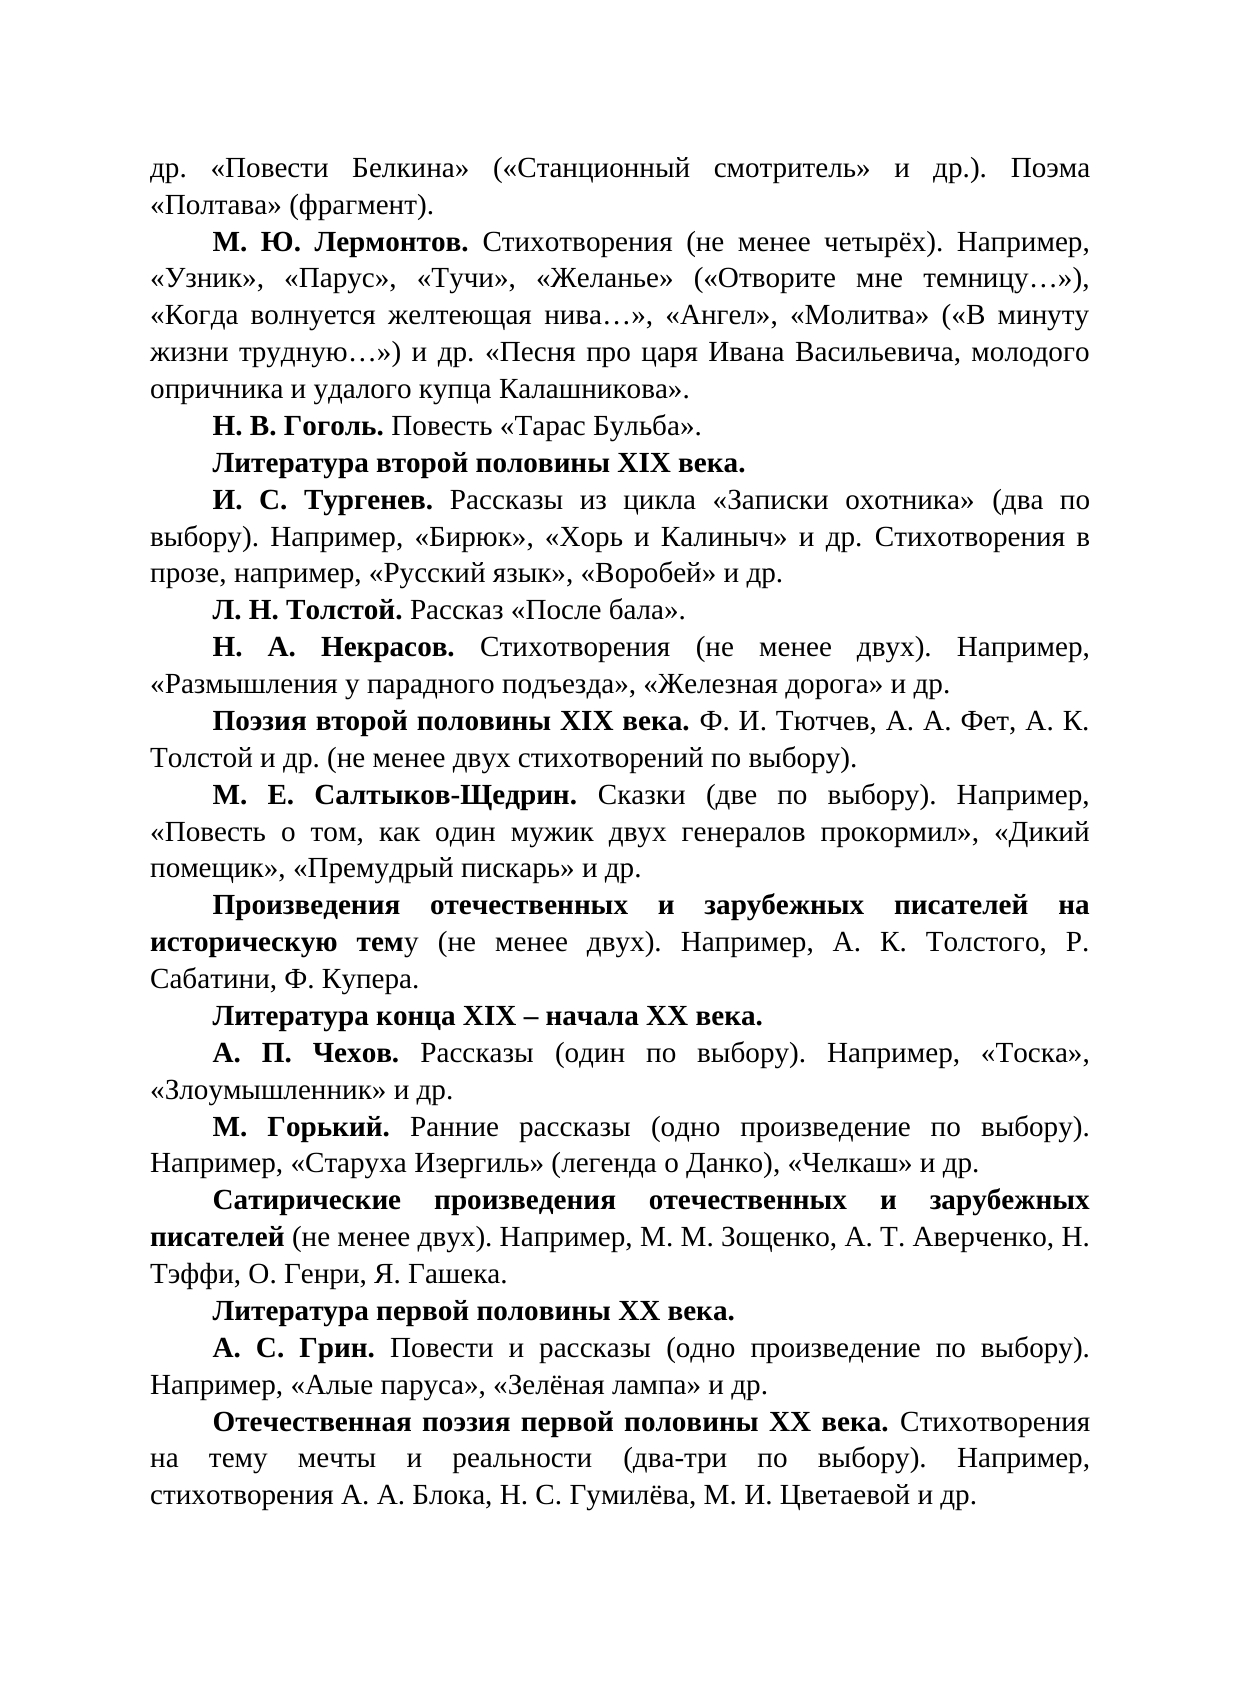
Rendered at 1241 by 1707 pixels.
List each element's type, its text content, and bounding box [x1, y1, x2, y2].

text М. Ю. Лермонтов. Стихотворения (не менее четырёх). Например, «Узник», «Парус», «Тучи», «Желанье» («Отворите мне темницу…»), «Когда волнуется желтеющая нива…», «Ангел», «Молитва» («В минуту жизни трудную…») и др. «Песня про царя Ивана Васильевича, молодого опричника и удалого купца Калашникова». [150, 224, 1090, 405]
text Литература первой половины XX века. [150, 1293, 1090, 1327]
text Сатирические произведения отечественных и зарубежных писателей (не менее двух). Например, М. М. Зощенко, А. Т. Аверченко, Н. Тэффи, О. Генри, Я. Гашека. [150, 1182, 1090, 1290]
text А. П. Чехов. Рассказы (один по выбору). Например, «Тоска», «Злоумышленник» и др. [150, 1035, 1090, 1105]
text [150, 150, 1090, 220]
text Л. Н. Толстой. Рассказ «После бала». [150, 592, 1090, 626]
text Поэзия второй половины XIX века. Ф. И. Тютчев, А. А. Фет, А. К. Толстой и др. (не менее двух стихотворений по выбору). [150, 703, 1090, 773]
text Литература конца XIX – начала XX века. [150, 998, 1090, 1032]
text М. Е. Салтыков-Щедрин. Сказки (две по выбору). Например, «Повесть о том, как один мужик двух генералов прокормил», «Дикий помещик», «Премудрый пискарь» и др. [150, 777, 1090, 884]
text М. Горький. Ранние рассказы (одно произведение по выбору). Например, «Старуха Изергиль» (легенда о Данко), «Челкаш» и др. [150, 1109, 1090, 1179]
text А. С. Грин. Повести и рассказы (одно произведение по выбору). Например, «Алые паруса», «Зелёная лампа» и др. [150, 1330, 1090, 1400]
text Отечественная поэзия первой половины XX века. Стихотворения на тему мечты и реальности (два-три по выбору). Например, стихотворения А. А. Блока, Н. С. Гумилёва, М. И. Цветаевой и др. [150, 1404, 1090, 1511]
text Н. В. Гоголь. Повесть «Тарас Бульба». [150, 408, 1090, 442]
text Литература второй половины XIX века. [150, 445, 1090, 478]
text Произведения отечественных и зарубежных писателей на историческую тему (не менее двух). Например, А. К. Толстого, Р. Сабатини, Ф. Купера. [150, 887, 1090, 995]
text И. С. Тургенев. Рассказы из цикла «Записки охотника» (два по выбору). Например, «Бирюк», «Хорь и Калиныч» и др. Стихотворения в прозе, например, «Русский язык», «Воробей» и др. [150, 482, 1090, 589]
text Н. А. Некрасов. Стихотворения (не менее двух). Например, «Размышления у парадного подъезда», «Железная дорога» и др. [150, 629, 1090, 700]
